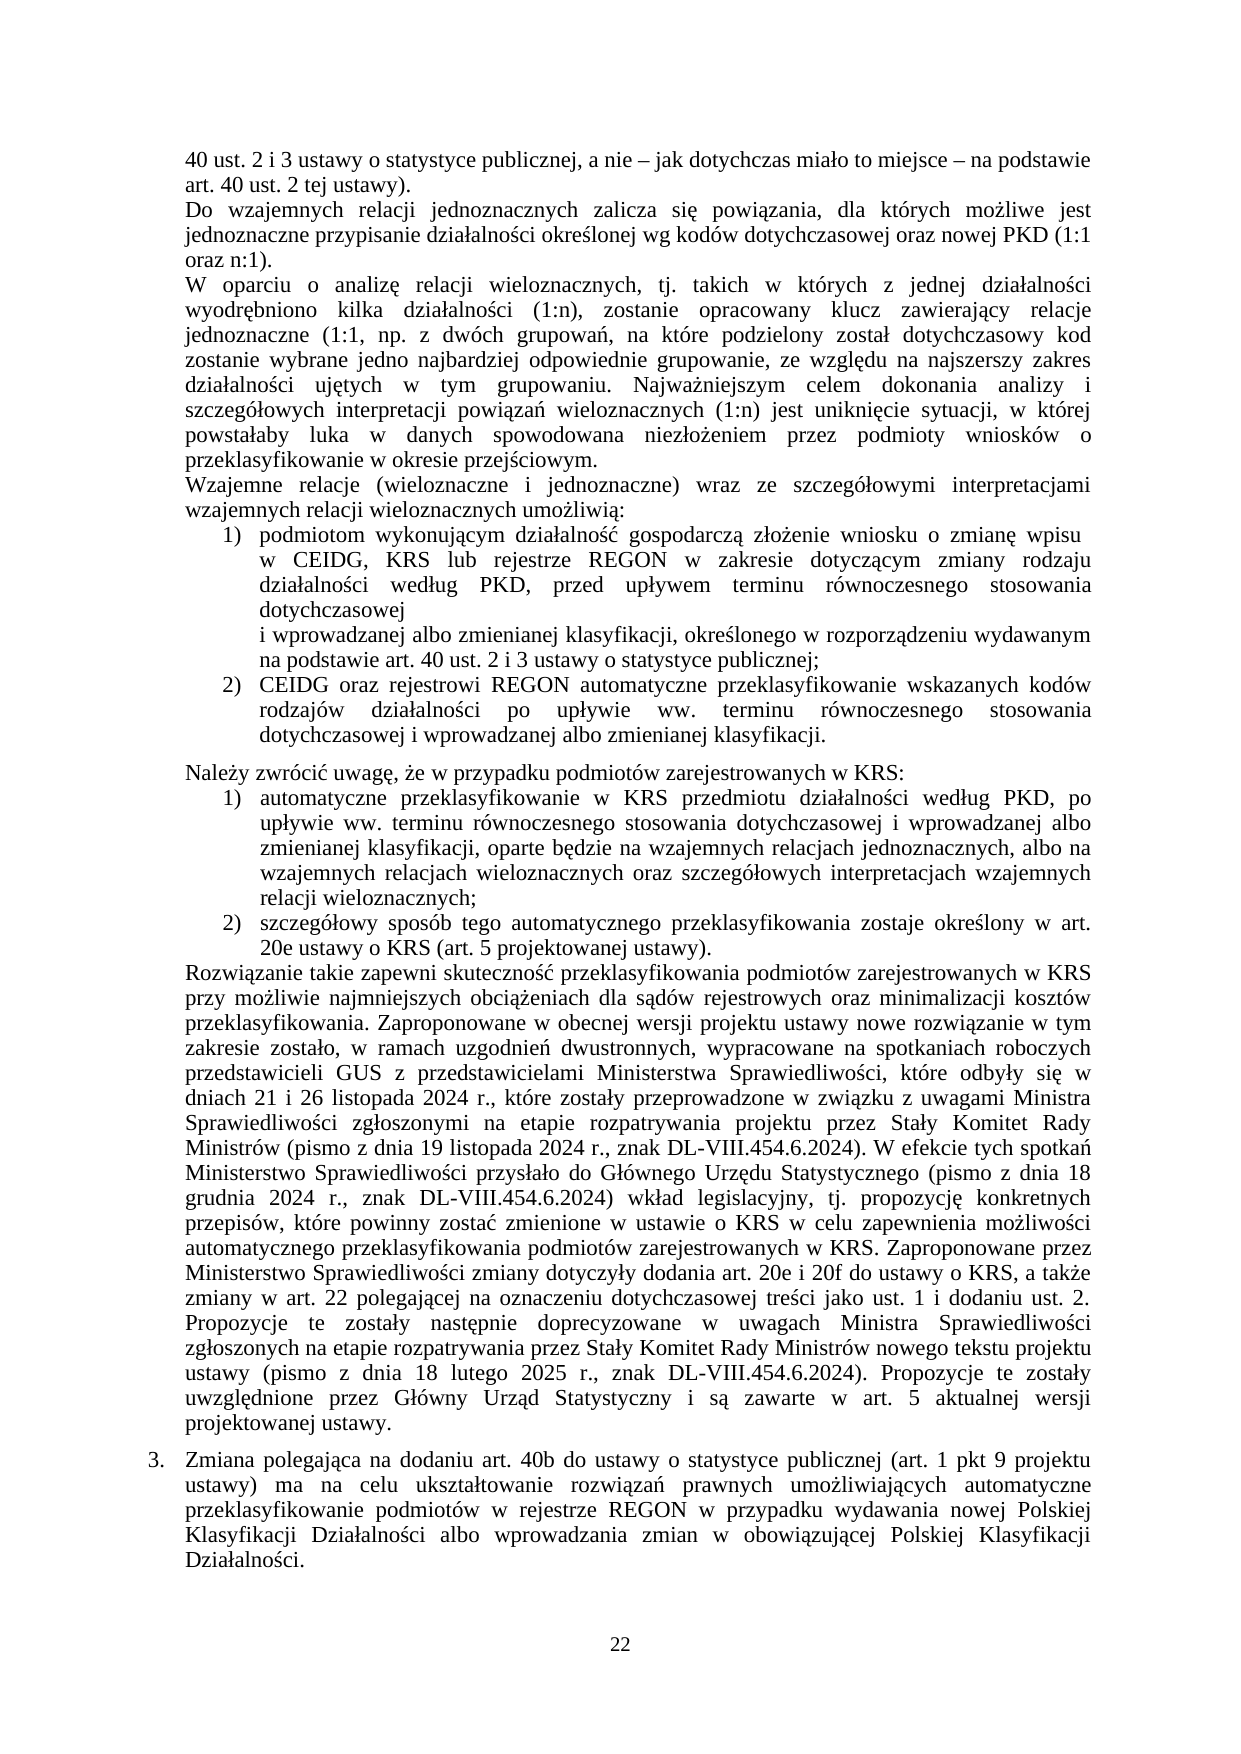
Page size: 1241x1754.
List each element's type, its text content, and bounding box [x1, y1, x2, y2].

list automatyczne przeklasyfikowanie w KRS przedmiotu działalności według PKD, po upływie ww. terminu równoczesnego stosowania dotychczasowej i wprowadzanej albo zmienianej klasyfikacji, oparte będzie na wzajemnych relacjach jednoznacznych, albo na wzajemnych relacjach wieloznacznych oraz szczegółowych interpretacjach wzajemnych relacji wieloznacznych; [222, 785, 1093, 910]
list Zmiana polegająca na dodaniu art. 40b do ustawy o statystyce publicznej (art. 1 pkt 9 projektu ustawy) ma na celu ukształtowanie rozwiązań prawnych umożliwiających automatyczne przeklasyfikowanie podmiotów w rejestrze REGON w przypadku wydawania nowej Polskiej Klasyfikacji Działalności albo wprowadzania zmian w obowiązującej Polskiej Klasyfikacji Działalności. [148, 1448, 1093, 1573]
text Rozwiązanie takie zapewni skuteczność przeklasyfikowania podmiotów zarejestrowanych w KRS przy możliwie najmniejszych obciążeniach dla sądów rejestrowych oraz minimalizacji kosztów przeklasyfikowania. Zaproponowane w obecnej wersji projektu ustawy nowe rozwiązanie w tym zakresie zostało, w ramach uzgodnień dwustronnych, wypracowane na spotkaniach roboczych przedstawicieli GUS z przedstawicielami Ministerstwa Sprawiedliwości, które odbyły się w dniach 21 i 26 listopada 2024 r., które zostały przeprowadzone w związku z uwagami Ministra Sprawiedliwości zgłoszonymi na etapie rozpatrywania projektu przez Stały Komitet Rady Ministrów (pismo z dnia 19 listopada 2024 r., znak DL-VIII.454.6.2024). W efekcie tych spotkań Ministerstwo Sprawiedliwości przysłało do Głównego Urzędu Statystycznego (pismo z dnia 18 grudnia 2024 r., znak DL-VIII.454.6.2024) wkład legislacyjny, tj. propozycję konkretnych przepisów, które powinny zostać zmienione w ustawie o KRS w celu zapewnienia możliwości automatycznego przeklasyfikowania podmiotów zarejestrowanych w KRS. Zaproponowane przez Ministerstwo Sprawiedliwości zmiany dotyczyły dodania art. 20e i 20f do ustawy o KRS, a także zmiany w art. 22 polegającej na oznaczeniu dotychczasowej treści jako ust. 1 i dodaniu ust. 2. Propozycje te zostały następnie doprecyzowane w uwagach Ministra Sprawiedliwości zgłoszonych na etapie rozpatrywania przez Stały Komitet Rady Ministrów nowego tekstu projektu ustawy (pismo z dnia 18 lutego 2025 r., znak DL-VIII.454.6.2024). Propozycje te zostały uwzględnione przez Główny Urząd Statystyczny i są zawarte w art. 5 aktualnej wersji projektowanej ustawy. [185, 960, 1093, 1435]
text Do wzajemnych relacji jednoznacznych zalicza się powiązania, dla których możliwe jest jednoznaczne przypisanie działalności określonej wg kodów dotychczasowej oraz nowej PKD (1:1 oraz n:1). [185, 198, 1093, 273]
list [148, 148, 1093, 198]
text Należy zwrócić uwagę, że w przypadku podmiotów zarejestrowanych w KRS: [185, 760, 1093, 785]
list podmiotom wykonującym działalność gospodarczą złożenie wniosku o zmianę wpisu w CEIDG, KRS lub rejestrze REGON w zakresie dotyczącym zmiany rodzaju działalności według PKD, przed upływem terminu równoczesnego stosowania dotychczasowej i wprowadzanej albo zmienianej klasyfikacji, określonego w rozporządzeniu wydawanym na podstawie art. 40 ust. 2 i 3 ustawy o statystyce publicznej; [222, 523, 1093, 673]
list Wzajemne relacje (wieloznaczne i jednoznaczne) wraz ze szczegółowymi interpretacjami wzajemnych relacji wieloznacznych umożliwią: [185, 473, 1093, 523]
list szczegółowy sposób tego automatycznego przeklasyfikowania zostaje określony w art. 20e ustawy o KRS (art. 5 projektowanej ustawy). [222, 910, 1093, 960]
list CEIDG oraz rejestrowi REGON automatyczne przeklasyfikowanie wskazanych kodów rodzajów działalności po upływie ww. terminu równoczesnego stosowania dotychczasowej i wprowadzanej albo zmienianej klasyfikacji. [222, 673, 1093, 748]
text W oparciu o analizę relacji wieloznacznych, tj. takich w których z jednej działalności wyodrębniono kilka działalności (1:n), zostanie opracowany klucz zawierający relacje jednoznaczne (1:1, np. z dwóch grupowań, na które podzielony został dotychczasowy kod zostanie wybrane jedno najbardziej odpowiednie grupowanie, ze względu na najszerszy zakres działalności ujętych w tym grupowaniu. Najważniejszym celem dokonania analizy i szczegółowych interpretacji powiązań wieloznacznych (1:n) jest uniknięcie sytuacji, w której powstałaby luka w danych spowodowana niezłożeniem przez podmioty wniosków o przeklasyfikowanie w okresie przejściowym. [185, 273, 1093, 473]
